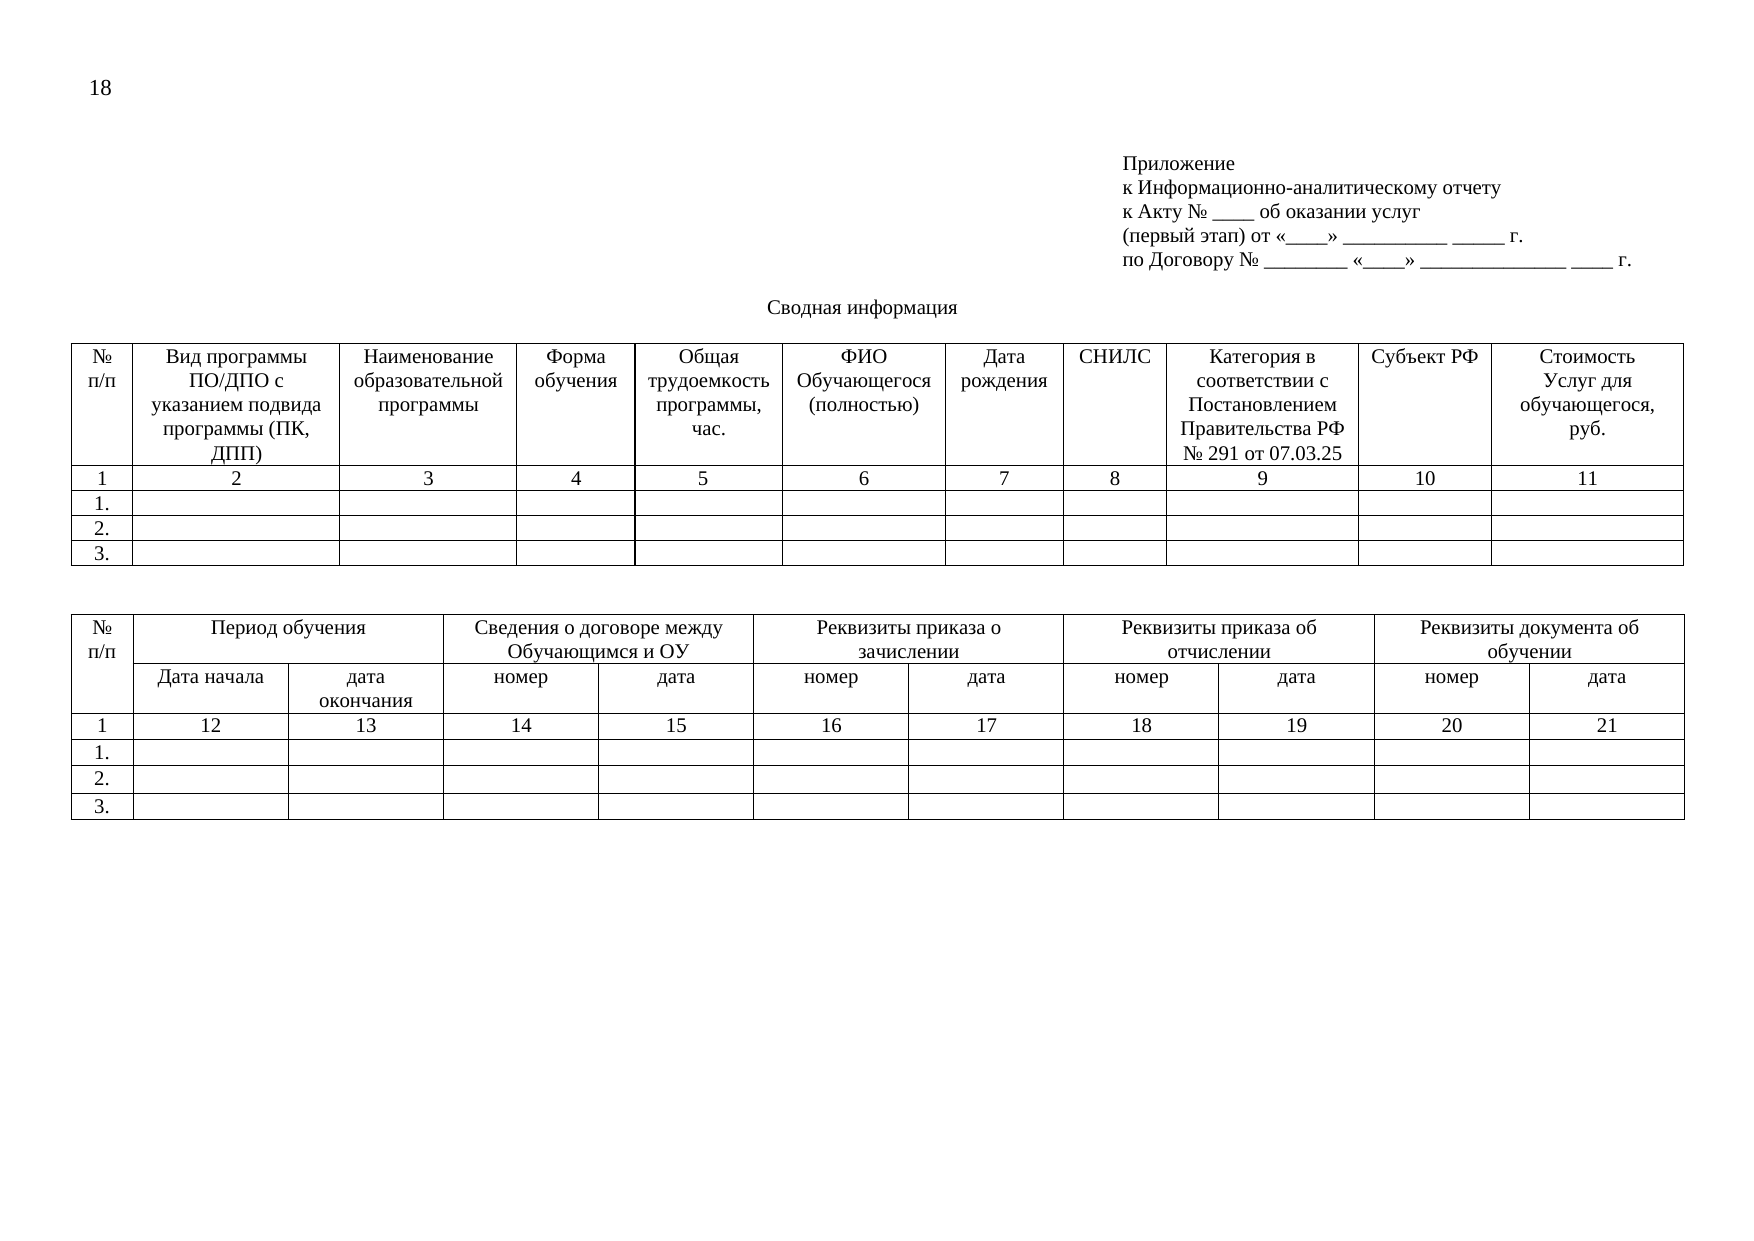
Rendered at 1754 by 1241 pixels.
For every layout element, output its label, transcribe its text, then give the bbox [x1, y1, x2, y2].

table_cell [1064, 491, 1166, 515]
table_cell 2. [72, 516, 132, 540]
table_cell [1492, 541, 1683, 565]
text к Акту № ____ об оказании услуг [1122, 199, 1639, 223]
table_cell 12 [134, 714, 288, 739]
table_cell [1492, 491, 1683, 515]
table_cell [1359, 541, 1491, 565]
table_header Стоимость Услуг для обучающегося, руб. [1492, 344, 1683, 464]
table_cell [946, 541, 1063, 565]
table_cell 6 [783, 466, 945, 489]
table_cell [1167, 541, 1358, 565]
table_cell [1375, 794, 1529, 818]
table_cell [946, 491, 1063, 515]
table_cell [946, 516, 1063, 540]
table_cell [1064, 794, 1218, 818]
table_cell номер [1064, 664, 1218, 712]
table_cell [444, 740, 598, 765]
table_cell [517, 516, 634, 540]
table_cell 18 [1064, 714, 1218, 739]
table_cell дата окончания [289, 664, 443, 712]
table_cell номер [444, 664, 598, 712]
table_cell 9 [1167, 466, 1358, 489]
table_header № п/п [72, 344, 132, 464]
table_header Период обучения [134, 615, 443, 663]
table_cell 7 [946, 466, 1063, 489]
table_header Наименование образовательной программы [340, 344, 516, 464]
table_cell [1219, 794, 1374, 818]
table_cell [1530, 766, 1684, 793]
table_cell [1064, 740, 1218, 765]
table_cell 1 [72, 714, 133, 739]
table_cell дата [909, 664, 1063, 712]
table_cell [1492, 516, 1683, 540]
table_header Субъект РФ [1359, 344, 1491, 464]
table_cell [783, 491, 945, 515]
table_cell [1359, 516, 1491, 540]
table_cell [340, 516, 516, 540]
table_cell [517, 491, 634, 515]
table_cell Дата начала [134, 664, 288, 712]
table_cell дата [1219, 664, 1374, 712]
table_cell [754, 740, 908, 765]
table_cell 1 [72, 466, 132, 489]
text (первый этап) от «____» __________ _____ г. [1122, 223, 1639, 247]
table_cell 19 [1219, 714, 1374, 739]
table_cell [636, 516, 782, 540]
table_cell 21 [1530, 714, 1684, 739]
text по Договору № ________ «____» ______________ ____ г. [1122, 247, 1639, 271]
table_cell 16 [754, 714, 908, 739]
table_cell [909, 794, 1063, 818]
table_cell [754, 766, 908, 793]
table_cell [1064, 541, 1166, 565]
table_cell [909, 766, 1063, 793]
table_cell [133, 491, 339, 515]
table_cell дата [599, 664, 753, 712]
table_cell дата [1530, 664, 1684, 712]
table_cell [636, 491, 782, 515]
table_cell [1530, 740, 1684, 765]
table_cell 3 [340, 466, 516, 489]
table_cell 15 [599, 714, 753, 739]
table_cell 3. [72, 541, 132, 565]
table_cell [340, 541, 516, 565]
table_cell [289, 794, 443, 818]
table_cell [340, 491, 516, 515]
table_cell 14 [444, 714, 598, 739]
table_cell [599, 794, 753, 818]
table_header Дата рождения [946, 344, 1063, 464]
table_cell [1064, 766, 1218, 793]
table_cell 11 [1492, 466, 1683, 489]
table_cell [1167, 491, 1358, 515]
table_cell [1375, 766, 1529, 793]
text к Информационно-аналитическому отчету [1122, 175, 1639, 199]
table_header Реквизиты документа об обучении [1375, 615, 1684, 663]
table_cell [134, 794, 288, 818]
table_cell [1359, 491, 1491, 515]
table_header № п/п [72, 615, 133, 712]
table_cell [1530, 794, 1684, 818]
table_cell [517, 541, 634, 565]
table_cell [754, 794, 908, 818]
table_cell [1064, 516, 1166, 540]
table_cell [909, 740, 1063, 765]
table_header Реквизиты приказа о зачислении [754, 615, 1063, 663]
table_cell 10 [1359, 466, 1491, 489]
table_cell [134, 740, 288, 765]
table_cell [134, 766, 288, 793]
table_cell 2 [133, 466, 339, 489]
table_header ФИО Обучающегося (полностью) [783, 344, 945, 464]
table_cell 20 [1375, 714, 1529, 739]
table_cell [289, 766, 443, 793]
table_cell 5 [636, 466, 782, 489]
table_cell [599, 766, 753, 793]
text Сводная информация [89, 295, 1636, 319]
table_cell 1. [72, 491, 132, 515]
table_cell [599, 740, 753, 765]
table_cell [783, 541, 945, 565]
text Приложение [1122, 151, 1639, 175]
table_cell 4 [517, 466, 634, 489]
table_cell [133, 516, 339, 540]
table_cell 8 [1064, 466, 1166, 489]
table_cell [1375, 740, 1529, 765]
table_cell [1219, 766, 1374, 793]
table_cell [636, 541, 782, 565]
table_cell [1167, 516, 1358, 540]
table_cell 13 [289, 714, 443, 739]
table_cell [444, 794, 598, 818]
table_cell 2. [72, 766, 133, 793]
table_cell номер [1375, 664, 1529, 712]
table_cell [444, 766, 598, 793]
table_header Форма обучения [517, 344, 634, 464]
table_cell [289, 740, 443, 765]
table_cell [783, 516, 945, 540]
table_cell 17 [909, 714, 1063, 739]
table_header Сведения о договоре между Обучающимся и ОУ [444, 615, 753, 663]
table_header Общая трудоемкость программы, час. [636, 344, 782, 464]
table_cell номер [754, 664, 908, 712]
table_cell [1219, 740, 1374, 765]
table_cell 1. [72, 740, 133, 765]
table_cell 3. [72, 794, 133, 818]
table_header Реквизиты приказа об отчислении [1064, 615, 1374, 663]
table_header Категория в соответствии с Постановлением Правительства РФ № 291 от 07.03.25 [1167, 344, 1358, 464]
table_header СНИЛС [1064, 344, 1166, 464]
table_header Вид программы ПО/ДПО с указанием подвида программы (ПК, ДПП) [133, 344, 339, 464]
table_cell [133, 541, 339, 565]
